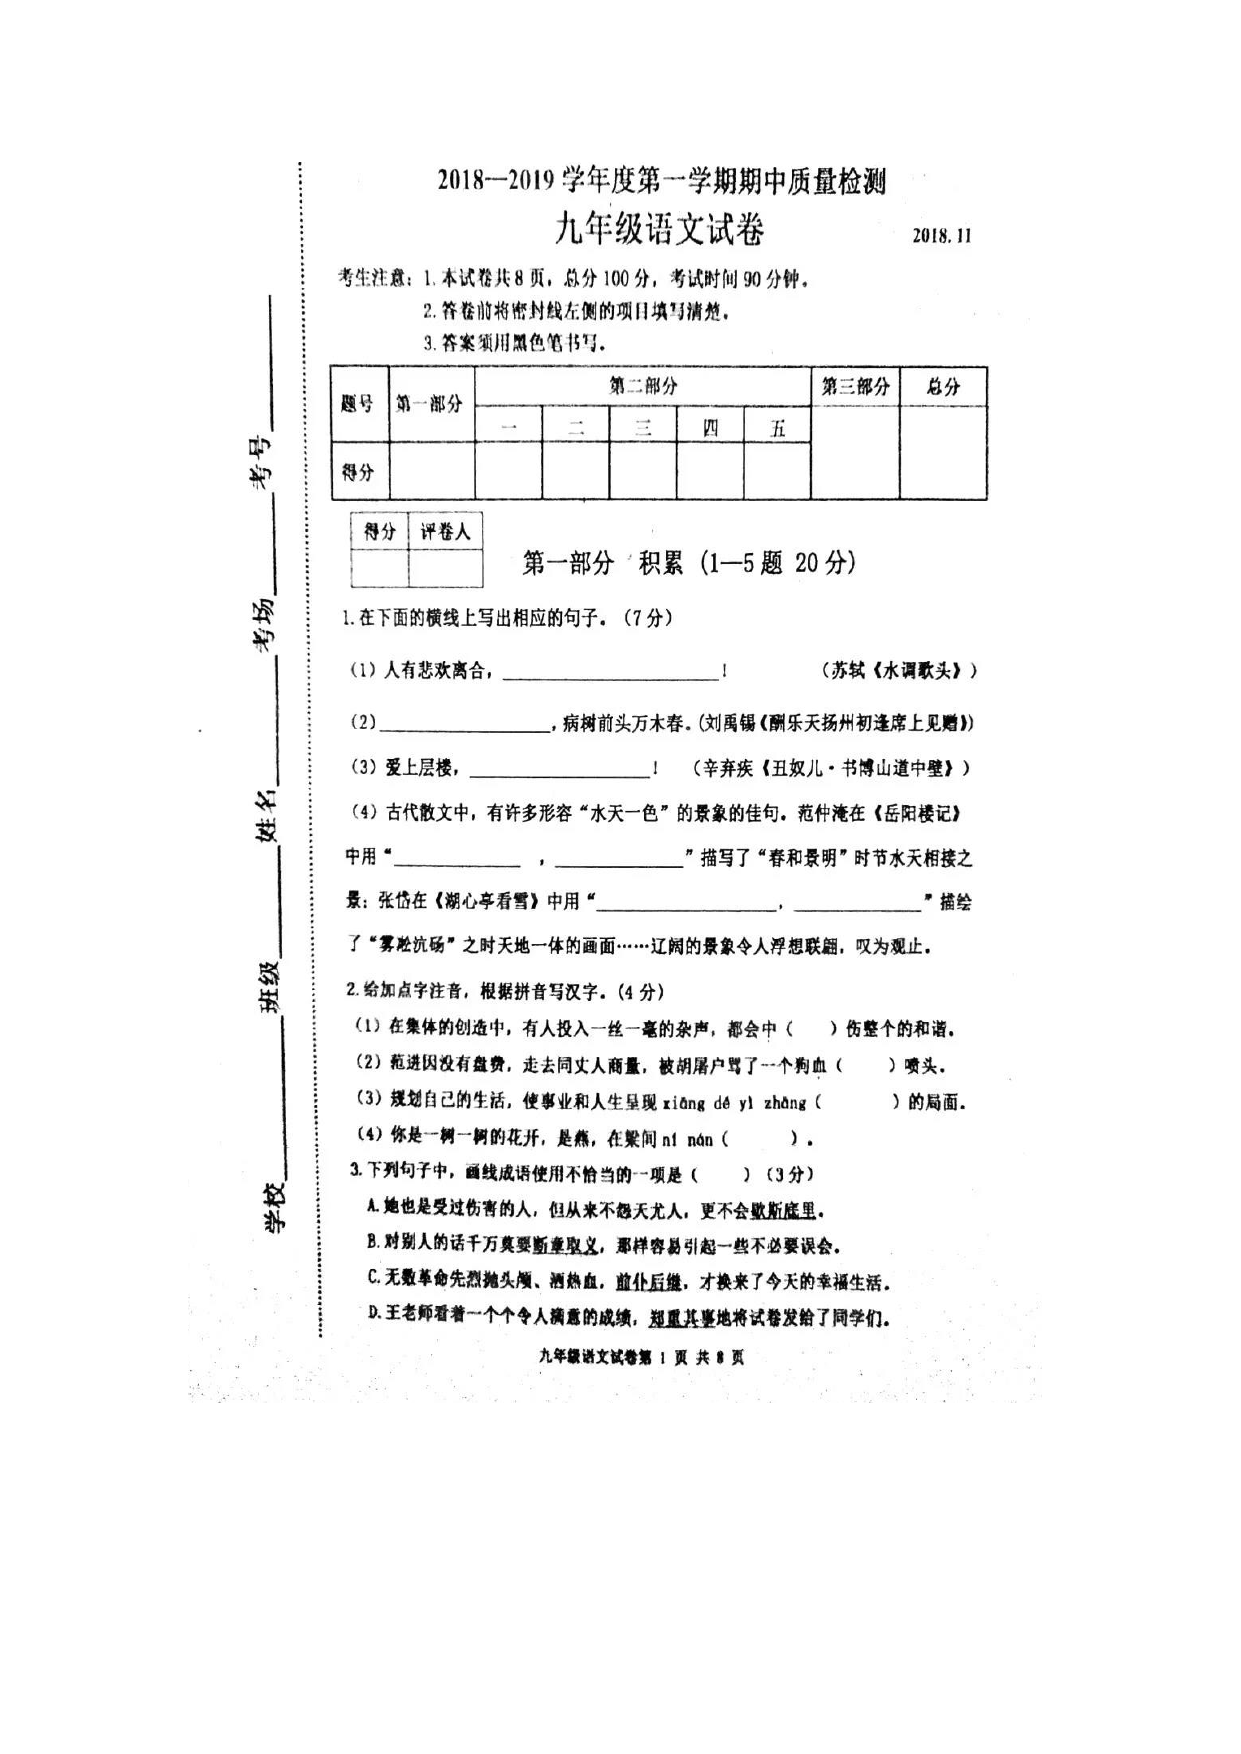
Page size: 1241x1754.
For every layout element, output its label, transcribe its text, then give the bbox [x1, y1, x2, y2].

picture [188, 162, 1042, 1403]
